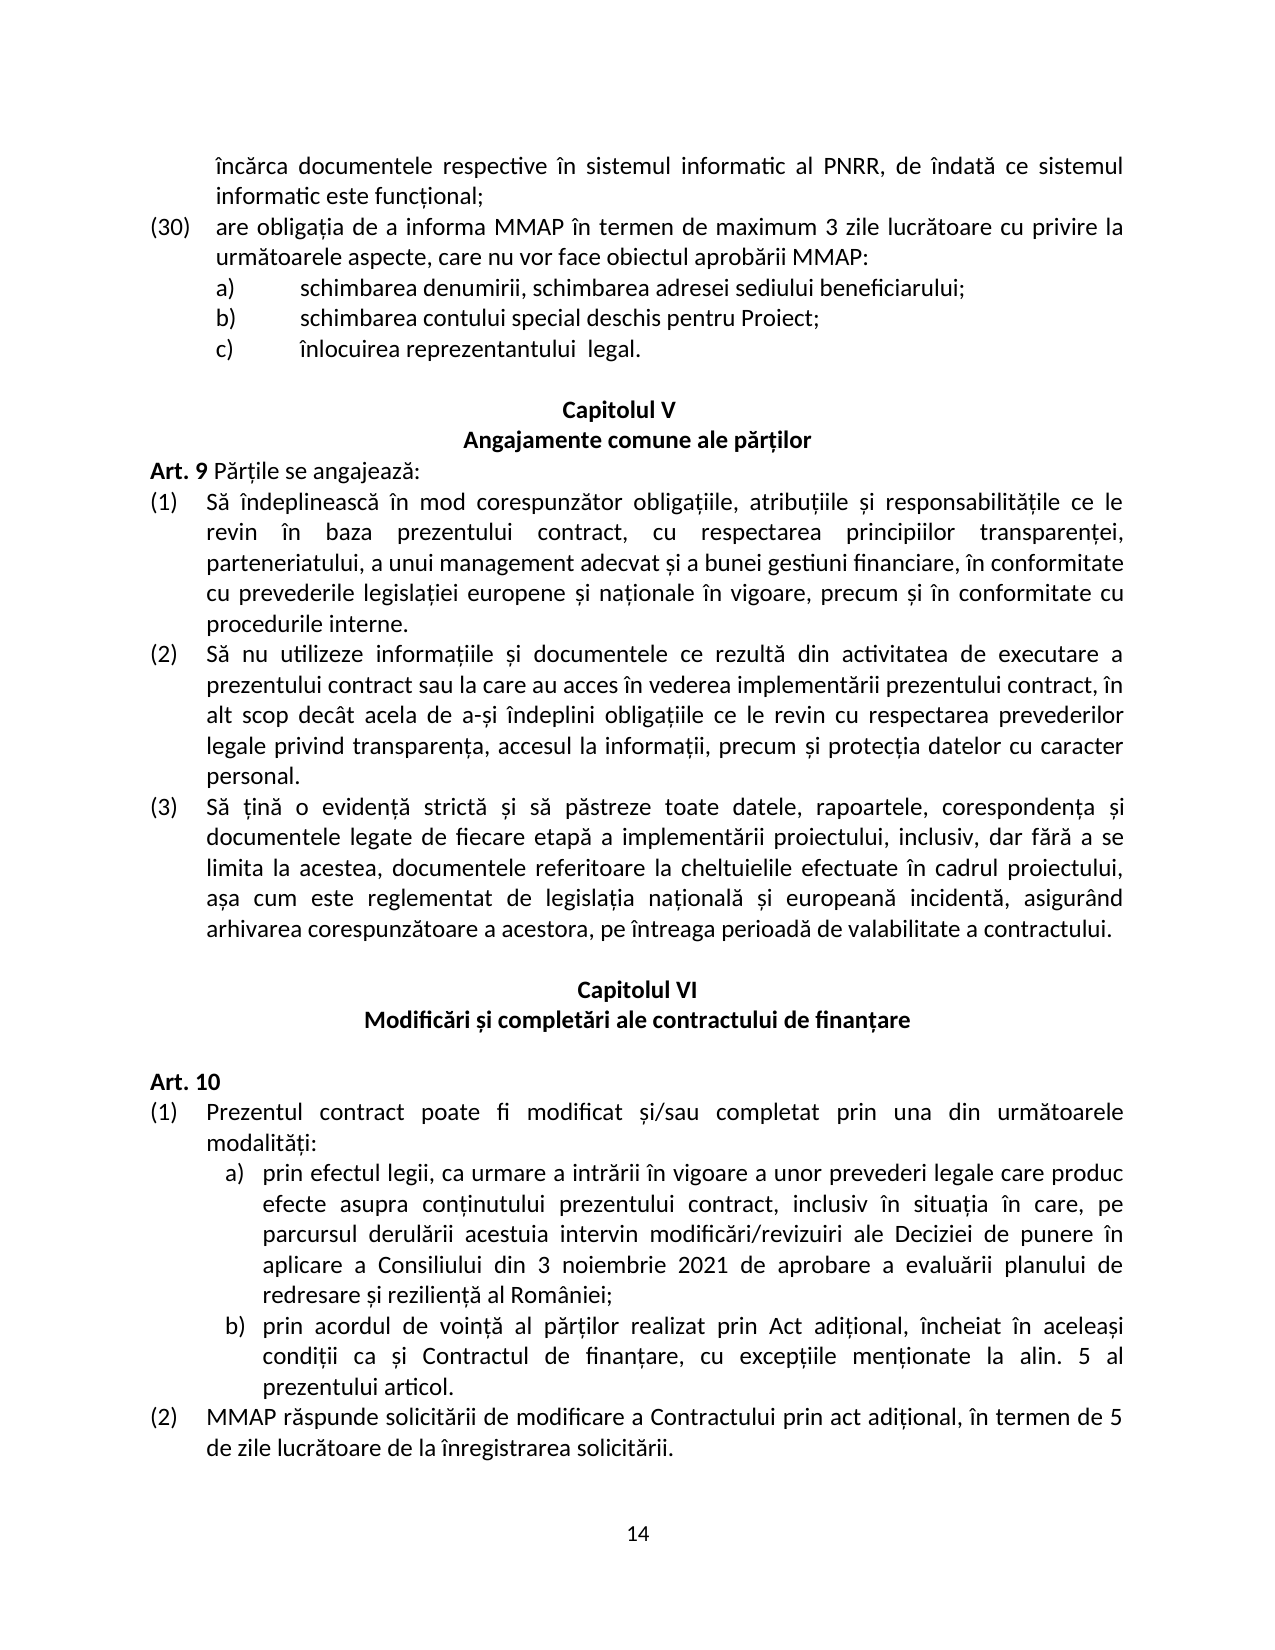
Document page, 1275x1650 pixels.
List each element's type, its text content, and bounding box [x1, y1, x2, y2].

list MMAP răspunde solicitării de modificare a Contractului prin act adițional, în termen de 5 de zile lucrătoare de la înregistrarea solicitării. [150, 1401, 1125, 1462]
text b) schimbarea contului special deschis pentru Proiect; [216, 303, 1125, 333]
text Capitolul VI [150, 974, 1125, 1004]
list prin efectul legii, ca urmare a intrării în vigoare a unor prevederi legale care produc efecte asupra conținutului prezentului contract, inclusiv în situația în care, pe parcursul derulării acestuia intervin modificări/revizuiri ale Deciziei de punere în aplicare a Consiliului din 3 noiembrie 2021 de aprobare a evaluării planului de redresare și reziliență al României; [225, 1157, 1125, 1310]
list Prezentul contract poate fi modificat și/sau completat prin una din următoarele modalități: [150, 1096, 1125, 1157]
text Art. 10 [150, 1066, 1125, 1096]
text a) schimbarea denumirii, schimbarea adresei sediului beneficiarului; [216, 272, 1125, 303]
list Să țină o evidență strictă şi să păstreze toate datele, rapoartele, corespondența şi documentele legate de fiecare etapă a implementării proiectului, inclusiv, dar fără a se limita la acestea, documentele referitoare la cheltuielile efectuate în cadrul proiectului, așa cum este reglementat de legislația națională și europeană incidentă, asigurând arhivarea corespunzătoare a acestora, pe întreaga perioadă de valabilitate a contractului. [150, 791, 1125, 943]
list Să nu utilizeze informațiile și documentele ce rezultă din activitatea de executare a prezentului contract sau la care au acces în vederea implementării prezentului contract, în alt scop decât acela de a-şi îndeplini obligațiile ce le revin cu respectarea prevederilor legale privind transparența, accesul la informații, precum şi protecția datelor cu caracter personal. [150, 638, 1125, 791]
text Art. 9 Părțile se angajează: [150, 455, 1125, 486]
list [150, 150, 1125, 211]
text Modificări și completări ale contractului de finanțare [150, 1004, 1125, 1035]
text c) înlocuirea reprezentantului legal. [216, 333, 1125, 364]
text Angajamente comune ale părților [150, 425, 1125, 455]
text Capitolul V [150, 394, 1125, 425]
list prin acordul de voință al părților realizat prin Act adițional, încheiat în aceleași condiții ca și Contractul de finanțare, cu excepțiile menționate la alin. 5 al prezentului articol. [225, 1310, 1125, 1401]
list Să îndeplinească în mod corespunzător obligațiile, atribuțiile și responsabilitățile ce le revin în baza prezentului contract, cu respectarea principiilor transparenței, parteneriatului, a unui management adecvat și a bunei gestiuni financiare, în conformitate cu prevederile legislației europene şi naționale în vigoare, precum și în conformitate cu procedurile interne. [150, 486, 1125, 638]
list are obligația de a informa MMAP în termen de maximum 3 zile lucrătoare cu privire la următoarele aspecte, care nu vor face obiectul aprobării MMAP: [150, 211, 1125, 272]
